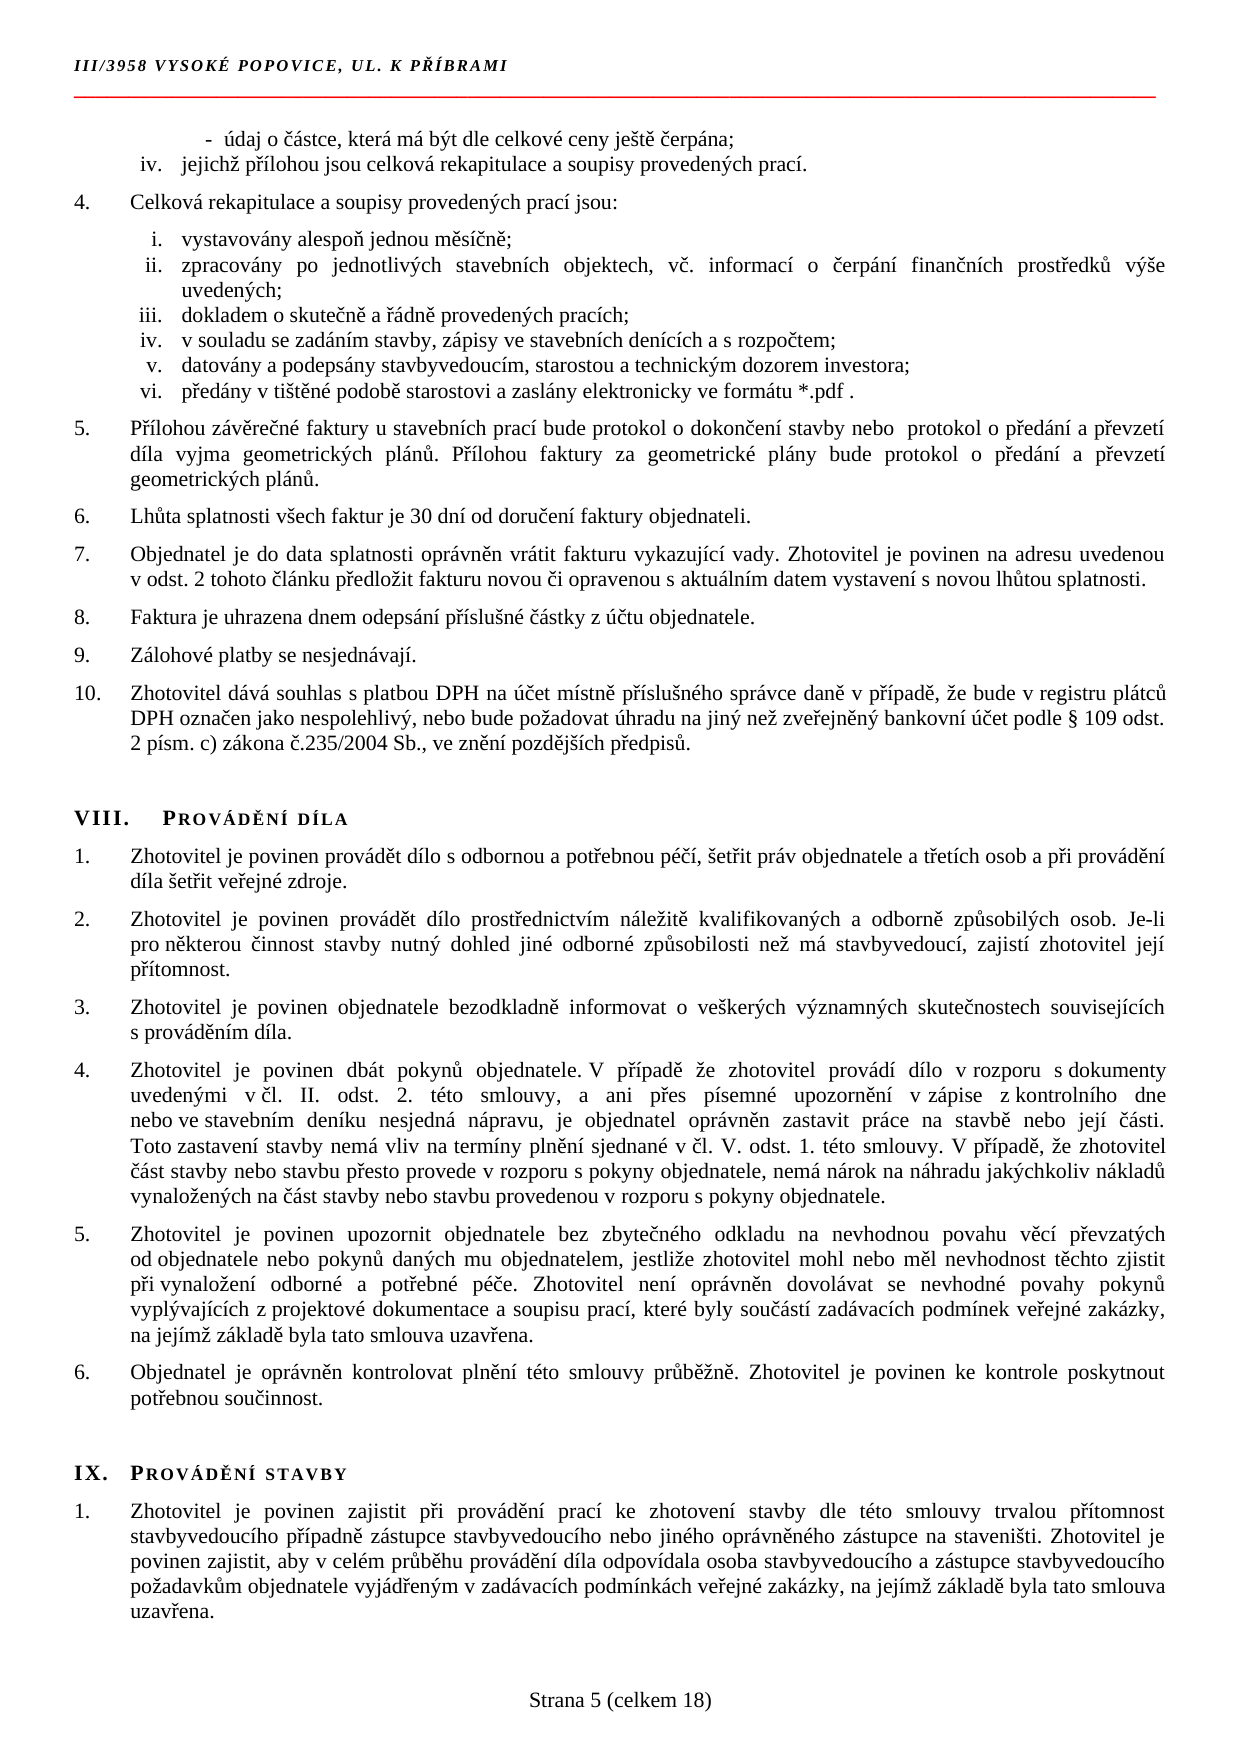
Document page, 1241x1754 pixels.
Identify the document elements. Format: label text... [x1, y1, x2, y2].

list zpracovány po jednotlivých stavebních objektech, vč. informací o čerpání finančních prostředků výše uvedených; [162, 252, 1167, 302]
list Faktura je uhrazena dnem odepsání příslušné částky z účtu objednatele. [74, 604, 1167, 629]
list Zhotovitel je povinen provádět dílo prostřednictvím náležitě kvalifikovaných a odborně způsobilých osob. Je-li pro některou činnost stavby nutný dohled jiné odborné způsobilosti než má stavbyvedoucí, zajistí zhotovitel její přítomnost. [74, 906, 1167, 982]
list předány v tištěné podobě starostovi a zaslány elektronicky ve formátu *.pdf . [162, 378, 1167, 403]
list vystavovány alespoň jednou měsíčně; [162, 226, 1167, 252]
list údaj o částce, která má být dle celkové ceny ještě čerpána; [205, 126, 1167, 151]
list Přílohou závěrečné faktury u stavebních prací bude protokol o dokončení stavby nebo protokol o předání a převzetí díla vyjma geometrických plánů. Přílohou faktury za geometrické plány bude protokol o předání a převzetí geometrických plánů. [74, 415, 1167, 491]
list jejichž přílohou jsou celková rekapitulace a soupisy provedených prací. [162, 151, 1167, 176]
list Objednatel je do data splatnosti oprávněn vrátit fakturu vykazující vady. Zhotovitel je povinen na adresu uvedenou v odst. 2 tohoto článku předložit fakturu novou či opravenou s aktuálním datem vystavení s novou lhůtou splatnosti. [74, 541, 1167, 592]
list datovány a podepsány stavbyvedoucím, starostou a technickým dozorem investora; [162, 352, 1167, 378]
list Zhotovitel dává souhlas s platbou DPH na účet místně příslušného správce daně v případě, že bude v registru plátců DPH označen jako nespolehlivý, nebo bude požadovat úhradu na jiný než zveřejněný bankovní účet podle § 109 odst. 2 písm. c) zákona č.235/2004 Sb., ve znění pozdějších předpisů. [74, 679, 1167, 755]
list v souladu se zadáním stavby, zápisy ve stavebních denících a s rozpočtem; [162, 327, 1167, 352]
list Lhůta splatnosti všech faktur je 30 dní od doručení faktury objednateli. [74, 503, 1167, 529]
list Zálohové platby se nesjednávají. [74, 642, 1167, 667]
list Provádění díla [74, 805, 1167, 831]
list Zhotovitel je povinen zajistit při provádění prací ke zhotovení stavby dle této smlouvy trvalou přítomnost stavbyvedoucího případně zástupce stavbyvedoucího nebo jiného oprávněného zástupce na staveništi. Zhotovitel je povinen zajistit, aby v celém průběhu provádění díla odpovídala osoba stavbyvedoucího a zástupce stavbyvedoucího požadavkům objednatele vyjádřeným v zadávacích podmínkách veřejné zakázky, na jejímž základě byla tato smlouva uzavřena. [74, 1498, 1167, 1624]
list Zhotovitel je povinen provádět dílo s odbornou a potřebnou péčí, šetřit práv objednatele a třetích osob a při provádění díla šetřit veřejné zdroje. [74, 843, 1167, 893]
list Objednatel je oprávněn kontrolovat plnění této smlouvy průběžně. Zhotovitel je povinen ke kontrole poskytnout potřebnou součinnost. [74, 1359, 1167, 1410]
list Provádění stavby [74, 1460, 1167, 1485]
list Zhotovitel je povinen upozornit objednatele bez zbytečného odkladu na nevhodnou povahu věcí převzatých od objednatele nebo pokynů daných mu objednatelem, jestliže zhotovitel mohl nebo měl nevhodnost těchto zjistit při vynaložení odborné a potřebné péče. Zhotovitel není oprávněn dovolávat se nevhodné povahy pokynů vyplývajících z projektové dokumentace a soupisu prací, které byly součástí zadávacích podmínek veřejné zakázky, na jejímž základě byla tato smlouva uzavřena. [74, 1221, 1167, 1347]
list Celková rekapitulace a soupisy provedených prací jsou: [74, 189, 1167, 214]
list Zhotovitel je povinen objednatele bezodkladně informovat o veškerých významných skutečnostech souvisejících s prováděním díla. [74, 994, 1167, 1044]
list dokladem o skutečně a řádně provedených pracích; [162, 302, 1167, 327]
list Zhotovitel je povinen dbát pokynů objednatele. V případě že zhotovitel provádí dílo v rozporu s dokumenty uvedenými v čl. II. odst. 2. této smlouvy, a ani přes písemné upozornění v zápise z kontrolního dne nebo ve stavebním deníku nesjedná nápravu, je objednatel oprávněn zastavit práce na stavbě nebo její části. Toto zastavení stavby nemá vliv na termíny plnění sjednané v čl. V. odst. 1. této smlouvy. V případě, že zhotovitel část stavby nebo stavbu přesto provede v rozporu s pokyny objednatele, nemá nárok na náhradu jakýchkoliv nákladů vynaložených na část stavby nebo stavbu provedenou v rozporu s pokyny objednatele. [74, 1057, 1167, 1208]
